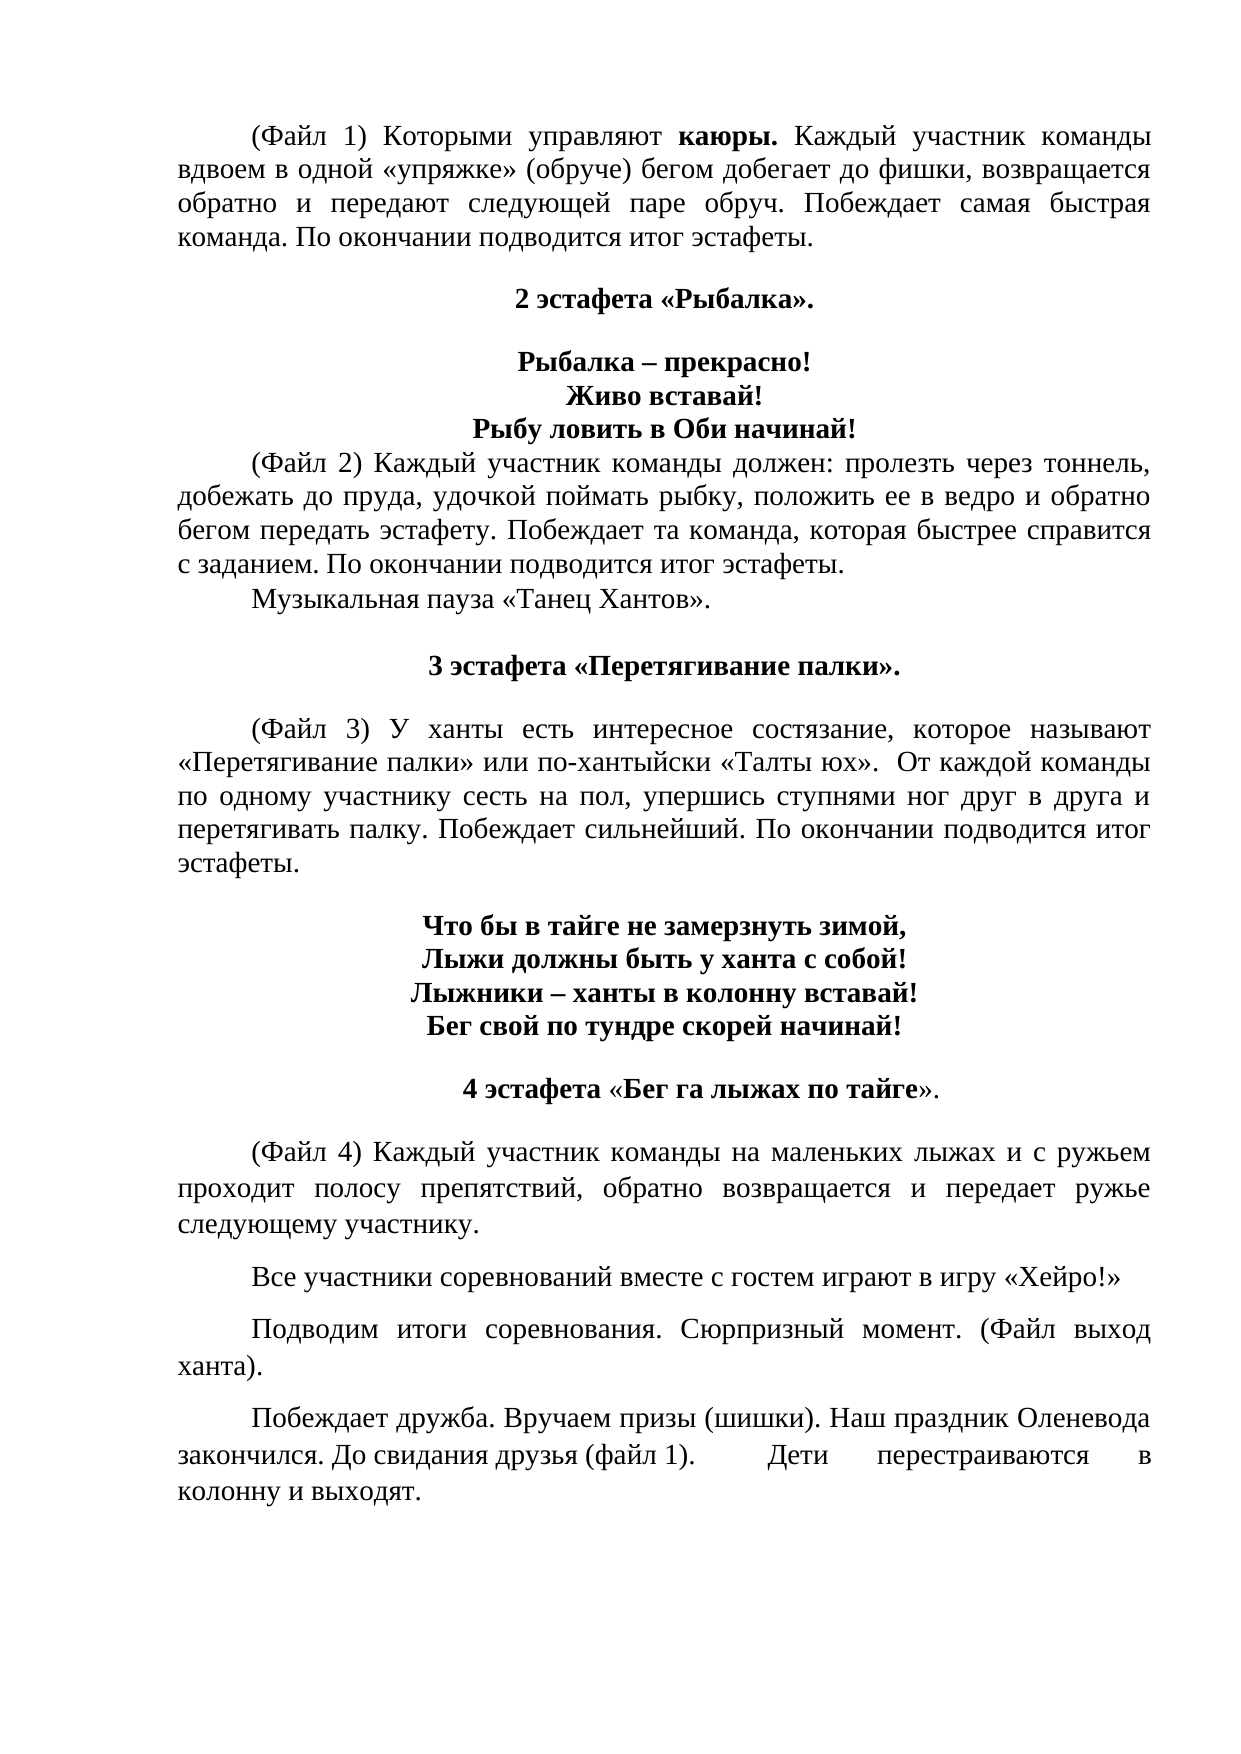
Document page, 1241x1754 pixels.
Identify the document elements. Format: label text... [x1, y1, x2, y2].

text (Файл 1) Которыми управляют каюры. Каждый участник команды вдвоем в одной «упряжке» (обруче) бегом добегает до фишки, возвращается обратно и передают следующей паре обруч. Побеждает самая быстрая команда. По окончании подводится итог эстафеты. [177, 118, 1152, 252]
text Рыбу ловить в Оби начинай! [177, 411, 1152, 445]
text (Файл 2) Каждый участник команды должен: пролезть через тоннель, добежать до пруда, удочкой поймать рыбку, положить ее в ведро и обратно бегом передать эстафету. Побеждает та команда, которая быстрее справится с заданием. По окончании подводится итог эстафеты. [177, 445, 1152, 581]
text (Файл 3) У ханты есть интересное состязание, которое называют «Перетягивание палки» или по-хантыйски «Талты юх». От каждой команды по одному участнику сесть на пол, упершись ступнями ног друг в друга и перетягивать палку. Побеждает сильнейший. По окончании подводится итог эстафеты. [177, 711, 1152, 878]
text (Файл 4) Каждый участник команды на маленьких лыжах и с ружьем проходит полосу препятствий, обратно возвращается и передает ружье следующему участнику. [177, 1134, 1152, 1239]
text 4 эстафета «Бег га лыжах по тайге». [177, 1071, 1152, 1104]
text 3 эстафета «Перетягивание палки». [177, 648, 1152, 682]
text Что бы в тайге не замерзнуть зимой, [177, 908, 1152, 941]
text Бег свой по тундре скорей начинай! [177, 1008, 1152, 1042]
text Подводим итоги соревнования. Сюрпризный момент. (Файл выход ханта). [177, 1312, 1152, 1381]
text Лыжники – ханты в колонну вставай! [177, 975, 1152, 1008]
text Живо вставай! [177, 378, 1152, 411]
text Лыжи должны быть у ханта с собой! [177, 941, 1152, 975]
text Музыкальная пауза «Танец Хантов». [177, 581, 1152, 614]
text Все участники соревнований вместе с гостем играют в игру «Хейро!» [177, 1259, 1152, 1292]
text Побеждает дружба. Вручаем призы (шишки). Наш праздник Оленевода закончился. До свидания друзья (файл 1). Дети перестраиваются в колонну и выходят. [177, 1401, 1152, 1506]
text Рыбалка – прекрасно! [177, 344, 1152, 378]
text 2 эстафета «Рыбалка». [177, 281, 1152, 315]
